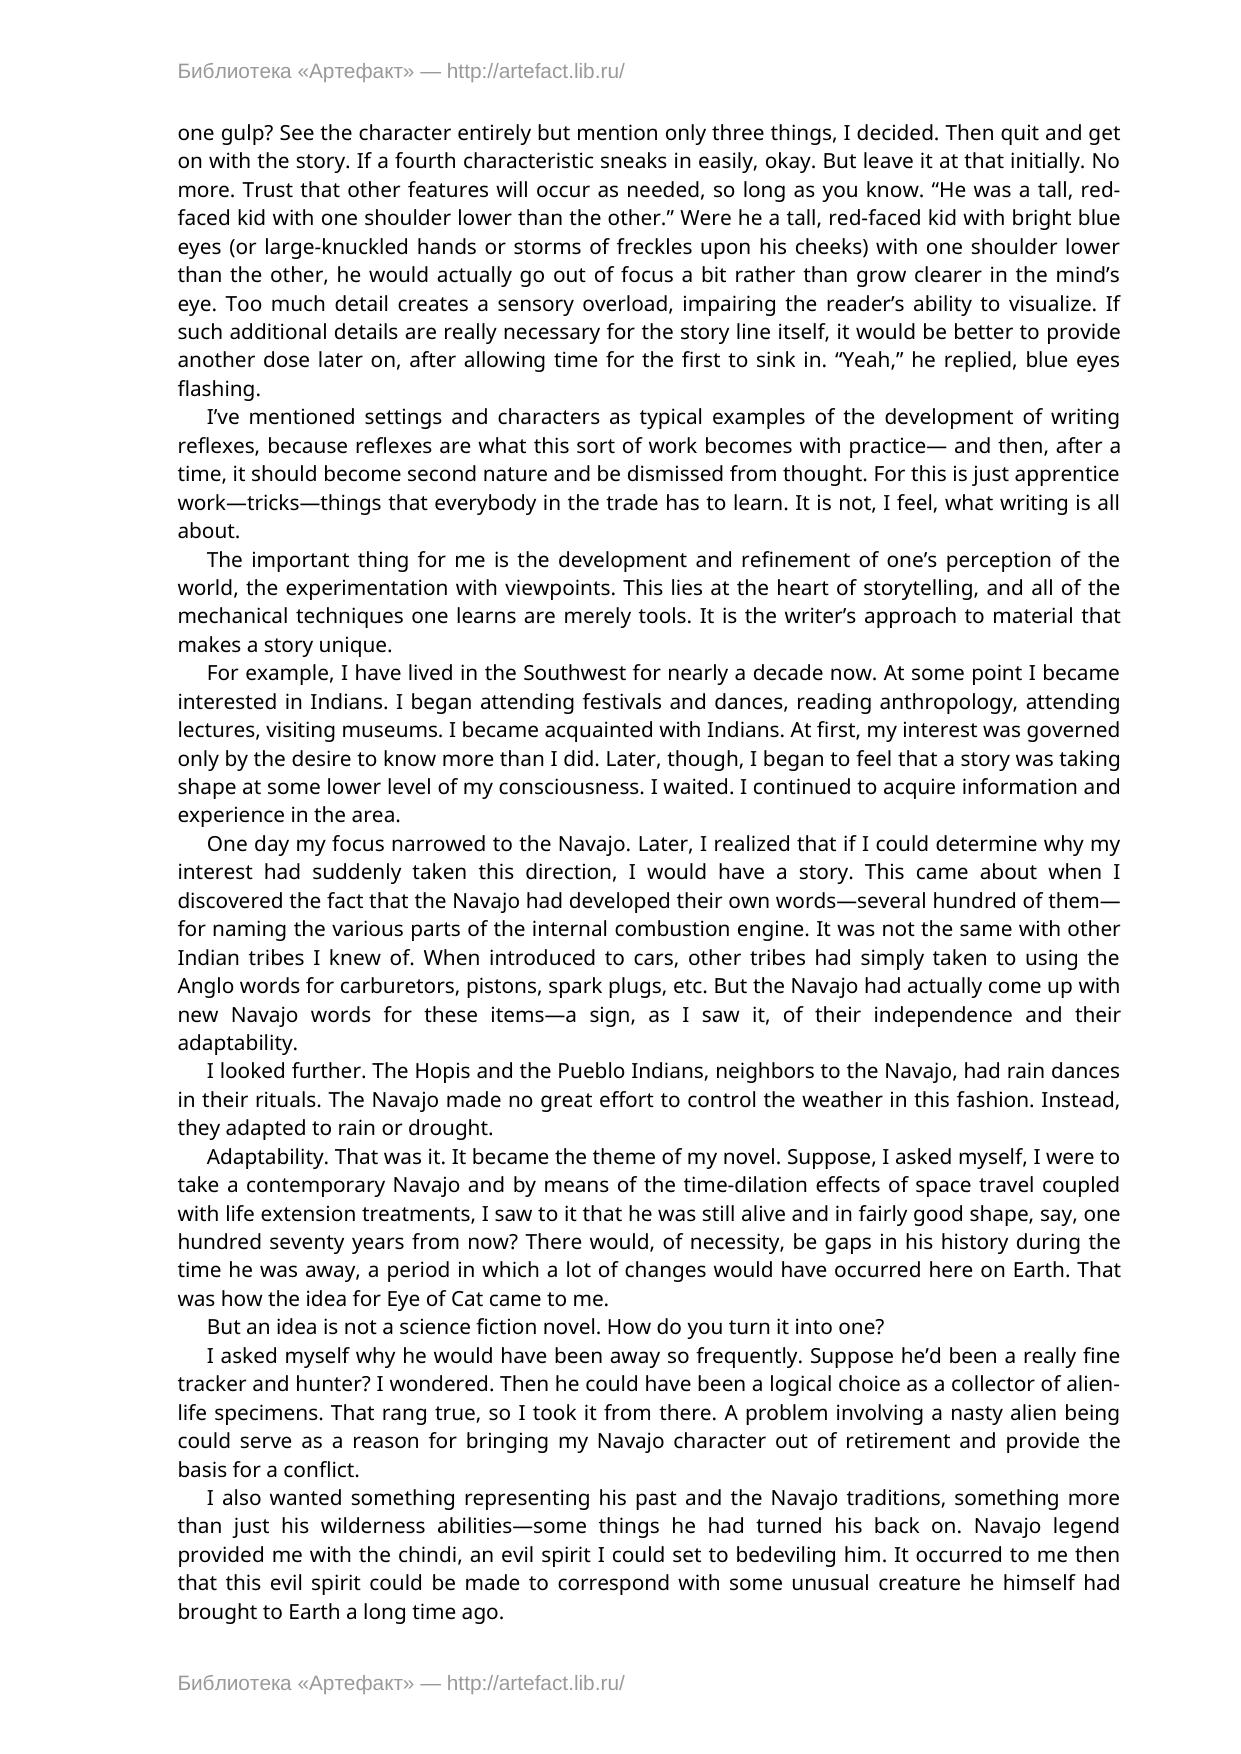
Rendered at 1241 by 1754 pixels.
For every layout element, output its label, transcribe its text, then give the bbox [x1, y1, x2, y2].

text I looked further. The Hopis and the Pueblo Indians, neighbors to the Navajo, had rain dances in their rituals. The Navajo made no great effort to control the weather in this fashion. Instead, they adapted to rain or drought. [177, 1057, 1122, 1142]
text For example, I have lived in the Southwest for nearly a decade now. At some point I became interested in Indians. I began attending festivals and dances, reading anthropology, attending lectures, visiting museums. I became acquainted with Indians. At first, my interest was governed only by the desire to know more than I did. Later, though, I began to feel that a story was taking shape at some lower level of my consciousness. I waited. I continued to acquire information and experience in the area. [177, 658, 1122, 829]
text I also wanted something representing his past and the Navajo traditions, something more than just his wilderness abilities—some things he had turned his back on. Navajo legend provided me with the chindi, an evil spirit I could set to bedeviling him. It occurred to me then that this evil spirit could be made to correspond with some unusual creature he himself had brought to Earth a long time ago. [177, 1483, 1122, 1625]
text One day my focus narrowed to the Navajo. Later, I realized that if I could determine why my interest had suddenly taken this direction, I would have a story. This came about when I discovered the fact that the Navajo had developed their own words—several hundred of them— for naming the various parts of the internal combustion engine. It was not the same with other Indian tribes I knew of. When introduced to cars, other tribes had simply taken to using the Anglo words for carburetors, pistons, spark plugs, etc. But the Navajo had actually come up with new Navajo words for these items—a sign, as I saw it, of their independence and their adaptability. [177, 829, 1122, 1057]
text But an idea is not a science fiction novel. How do you turn it into one? [177, 1312, 1122, 1341]
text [177, 118, 1122, 402]
text The important thing for me is the development and refinement of one’s perception of the world, the experimentation with viewpoints. This lies at the heart of storytelling, and all of the mechanical techniques one learns are merely tools. It is the writer’s approach to material that makes a story unique. [177, 545, 1122, 658]
text I asked myself why he would have been away so frequently. Suppose he’d been a really fine tracker and hunter? I wondered. Then he could have been a logical choice as a collector of alien-life specimens. That rang true, so I took it from there. A problem involving a nasty alien being could serve as a reason for bringing my Navajo character out of retirement and provide the basis for a conflict. [177, 1341, 1122, 1483]
text Adaptability. That was it. It became the theme of my novel. Suppose, I asked myself, I were to take a contemporary Navajo and by means of the time-dilation effects of space travel coupled with life extension treatments, I saw to it that he was still alive and in fairly good shape, say, one hundred seventy years from now? There would, of necessity, be gaps in his history during the time he was away, a period in which a lot of changes would have occurred here on Earth. That was how the idea for Eye of Cat came to me. [177, 1142, 1122, 1312]
text I’ve mentioned settings and characters as typical examples of the development of writing reflexes, because reflexes are what this sort of work becomes with practice— and then, after a time, it should become second nature and be dismissed from thought. For this is just apprentice work—tricks—things that everybody in the trade has to learn. It is not, I feel, what writing is all about. [177, 402, 1122, 545]
